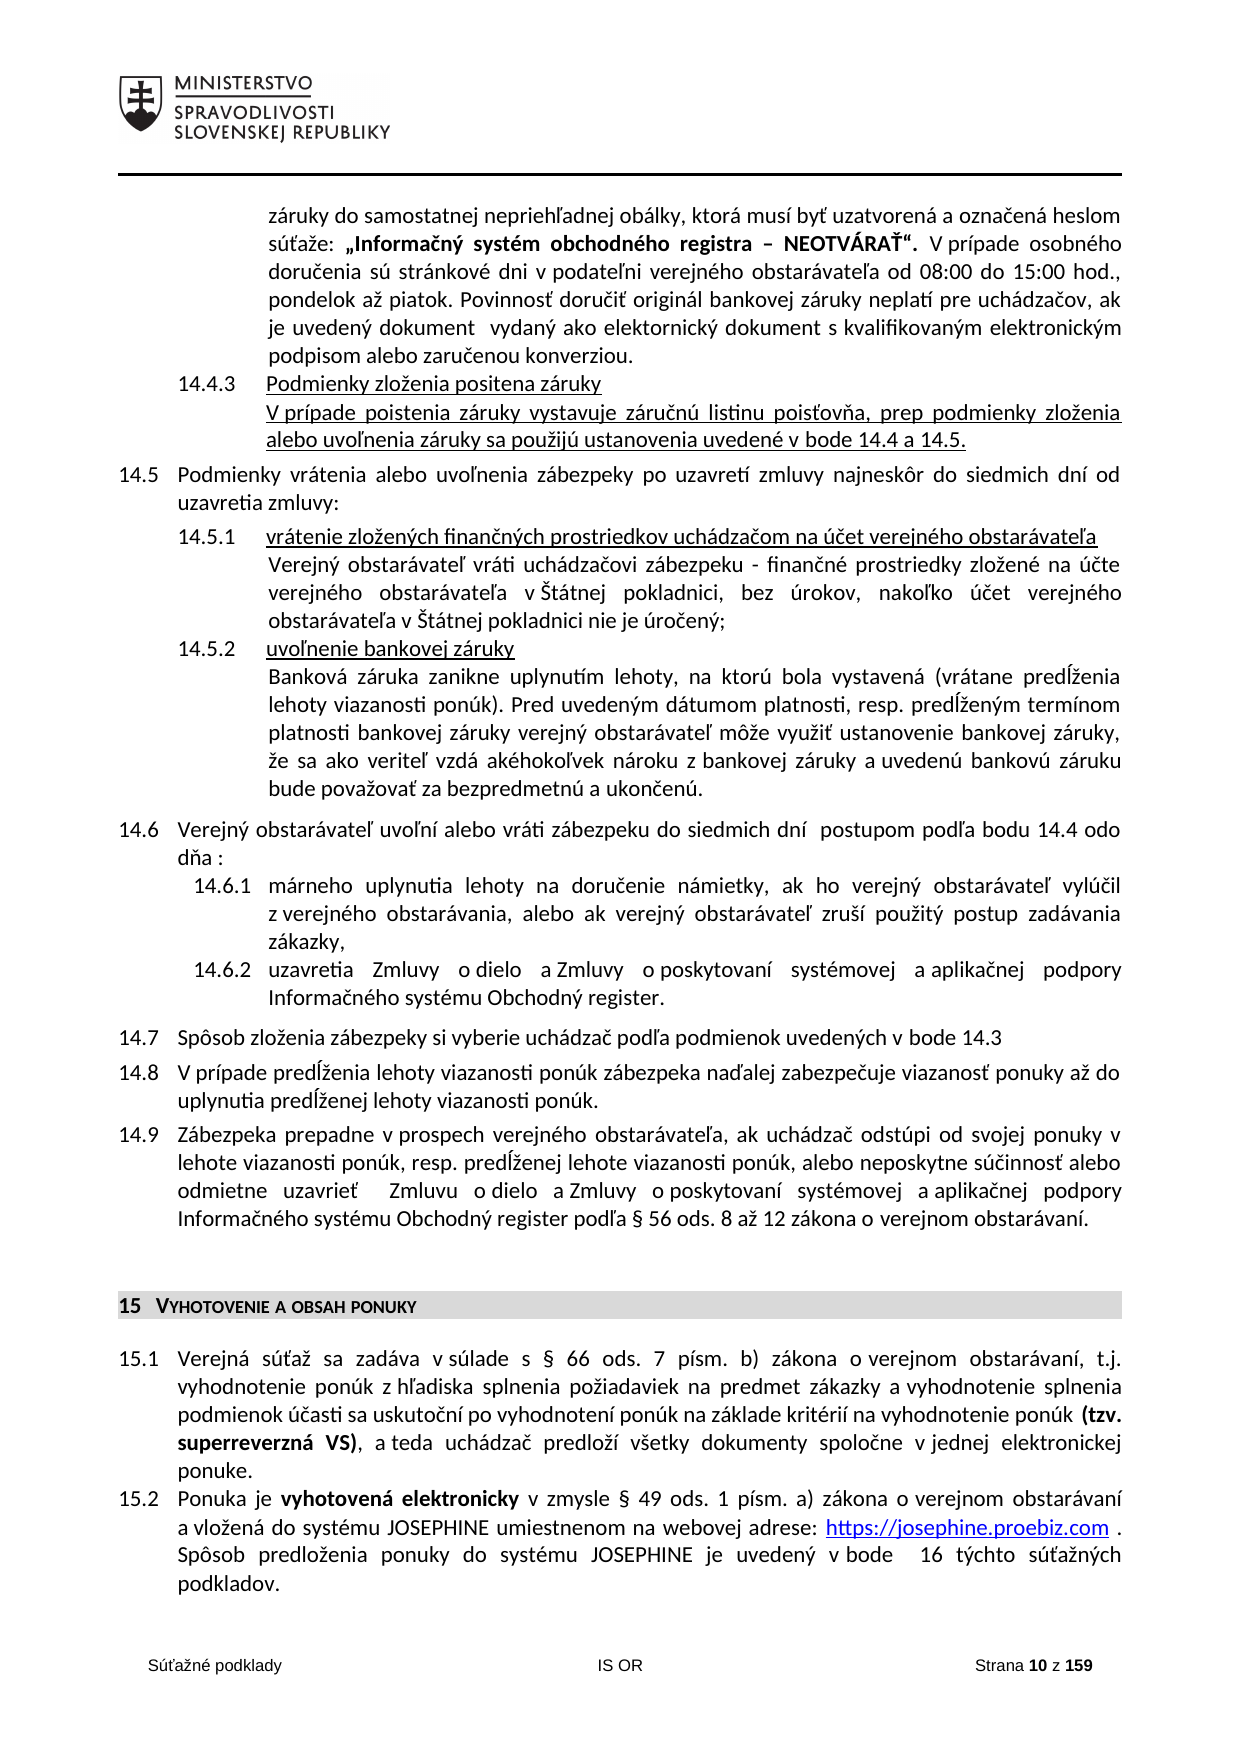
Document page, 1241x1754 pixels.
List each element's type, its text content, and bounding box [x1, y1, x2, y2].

text V prípade poistenia záruky vystavuje záručnú listinu poisťovňa, prep podmienky zloženia alebo uvoľnenia záruky sa použijú ustanovenia uvedené v bode 14.4 a 14.5. [266, 423, 1122, 454]
list Verejná súťaž sa zadáva v súlade s § 66 ods. 7 písm. b) zákona o verejnom obstarávaní, t.j. vyhodnotenie ponúk z hľadiska splnenia požiadaviek na predmet zákazky a vyhodnotenie splnenia podmienok účasti sa uskutoční po vyhodnotení ponúk na základe kritérií na vyhodnotenie ponúk (tzv. superreverzná VS), a teda uchádzač predloží všetky dokumenty spoločne v jednej elektronickej ponuke. [118, 1344, 1122, 1484]
text V prípade poistenia záruky vystavuje záručnú listinu poisťovňa, prep podmienky zloženia alebo uvoľnenia záruky sa použijú ustanovenia uvedené v bode 14.4 a 14.5. [266, 398, 1122, 422]
list Podmienky vrátenia alebo uvoľnenia zábezpeky po uzavretí zmluvy najneskôr do siedmich dní od uzavretia zmluvy: [118, 460, 1122, 516]
list Verejný obstarávateľ uvoľní alebo vráti zábezpeku do siedmich dní postupom podľa bodu 14.4 odo dňa : [118, 815, 1122, 871]
list Ponuka je vyhotovená elektronicky v zmysle § 49 ods. 1 písm. a) zákona o verejnom obstarávaní a vložená do systému JOSEPHINE umiestnenom na webovej adrese: https://josephine.proebiz.com . Spôsob predloženia ponuky do systému JOSEPHINE je uvedený v bode 16 týchto súťažných podkladov. [118, 1484, 1122, 1597]
subtitle Vyhotovenie a obsah ponuky [118, 1291, 1122, 1319]
list vrátenie zložených finančných prostriedkov uchádzačom na účet verejného obstarávateľa [177, 522, 1122, 550]
text Banková záruka zanikne uplynutím lehoty, na ktorú bola vystavená (vrátane predĺženia lehoty viazanosti ponúk). Pred uvedeným dátumom platnosti, resp. predĺženým termínom platnosti bankovej záruky verejný obstarávateľ môže využiť ustanovenie bankovej záruky, že sa ako veriteľ vzdá akéhokoľvek nároku z bankovej záruky a uvedenú bankovú záruku bude považovať za bezpredmetnú a ukončenú. [268, 662, 1122, 802]
list uvoľnenie bankovej záruky [177, 634, 1122, 662]
list Zábezpeka prepadne v prospech verejného obstarávateľa, ak uchádzač odstúpi od svojej ponuky v lehote viazanosti ponúk, resp. predĺženej lehote viazanosti ponúk, alebo neposkytne súčinnosť alebo odmietne uzavrieť Zmluvu o dielo a Zmluvy o poskytovaní systémovej a aplikačnej podpory Informačného systému Obchodný register podľa § 56 ods. 8 až 12 zákona o verejnom obstarávaní. [118, 1120, 1122, 1232]
list uzavretia Zmluvy o dielo a Zmluvy o poskytovaní systémovej a aplikačnej podpory Informačného systému Obchodný register. [193, 955, 1122, 1011]
text Verejný obstarávateľ vráti uchádzačovi zábezpeku - finančné prostriedky zložené na účte verejného obstarávateľa v Štátnej pokladnici, bez úrokov, nakoľko účet verejného obstarávateľa v Štátnej pokladnici nie je úročený; [268, 550, 1122, 634]
picture [118, 73, 390, 144]
list V prípade predĺženia lehoty viazanosti ponúk zábezpeka naďalej zabezpečuje viazanosť ponuky až do uplynutia predĺženej lehoty viazanosti ponúk. [118, 1058, 1122, 1114]
list márneho uplynutia lehoty na doručenie námietky, ak ho verejný obstarávateľ vylúčil z verejného obstarávania, alebo ak verejný obstarávateľ zruší použitý postup zadávania zákazky, [193, 871, 1122, 955]
list Spôsob zloženia zábezpeky si vyberie uchádzač podľa podmienok uvedených v bode 14.3 [118, 1023, 1122, 1052]
text 14.4.3 Podmienky zloženia positena záruky [118, 369, 1122, 398]
